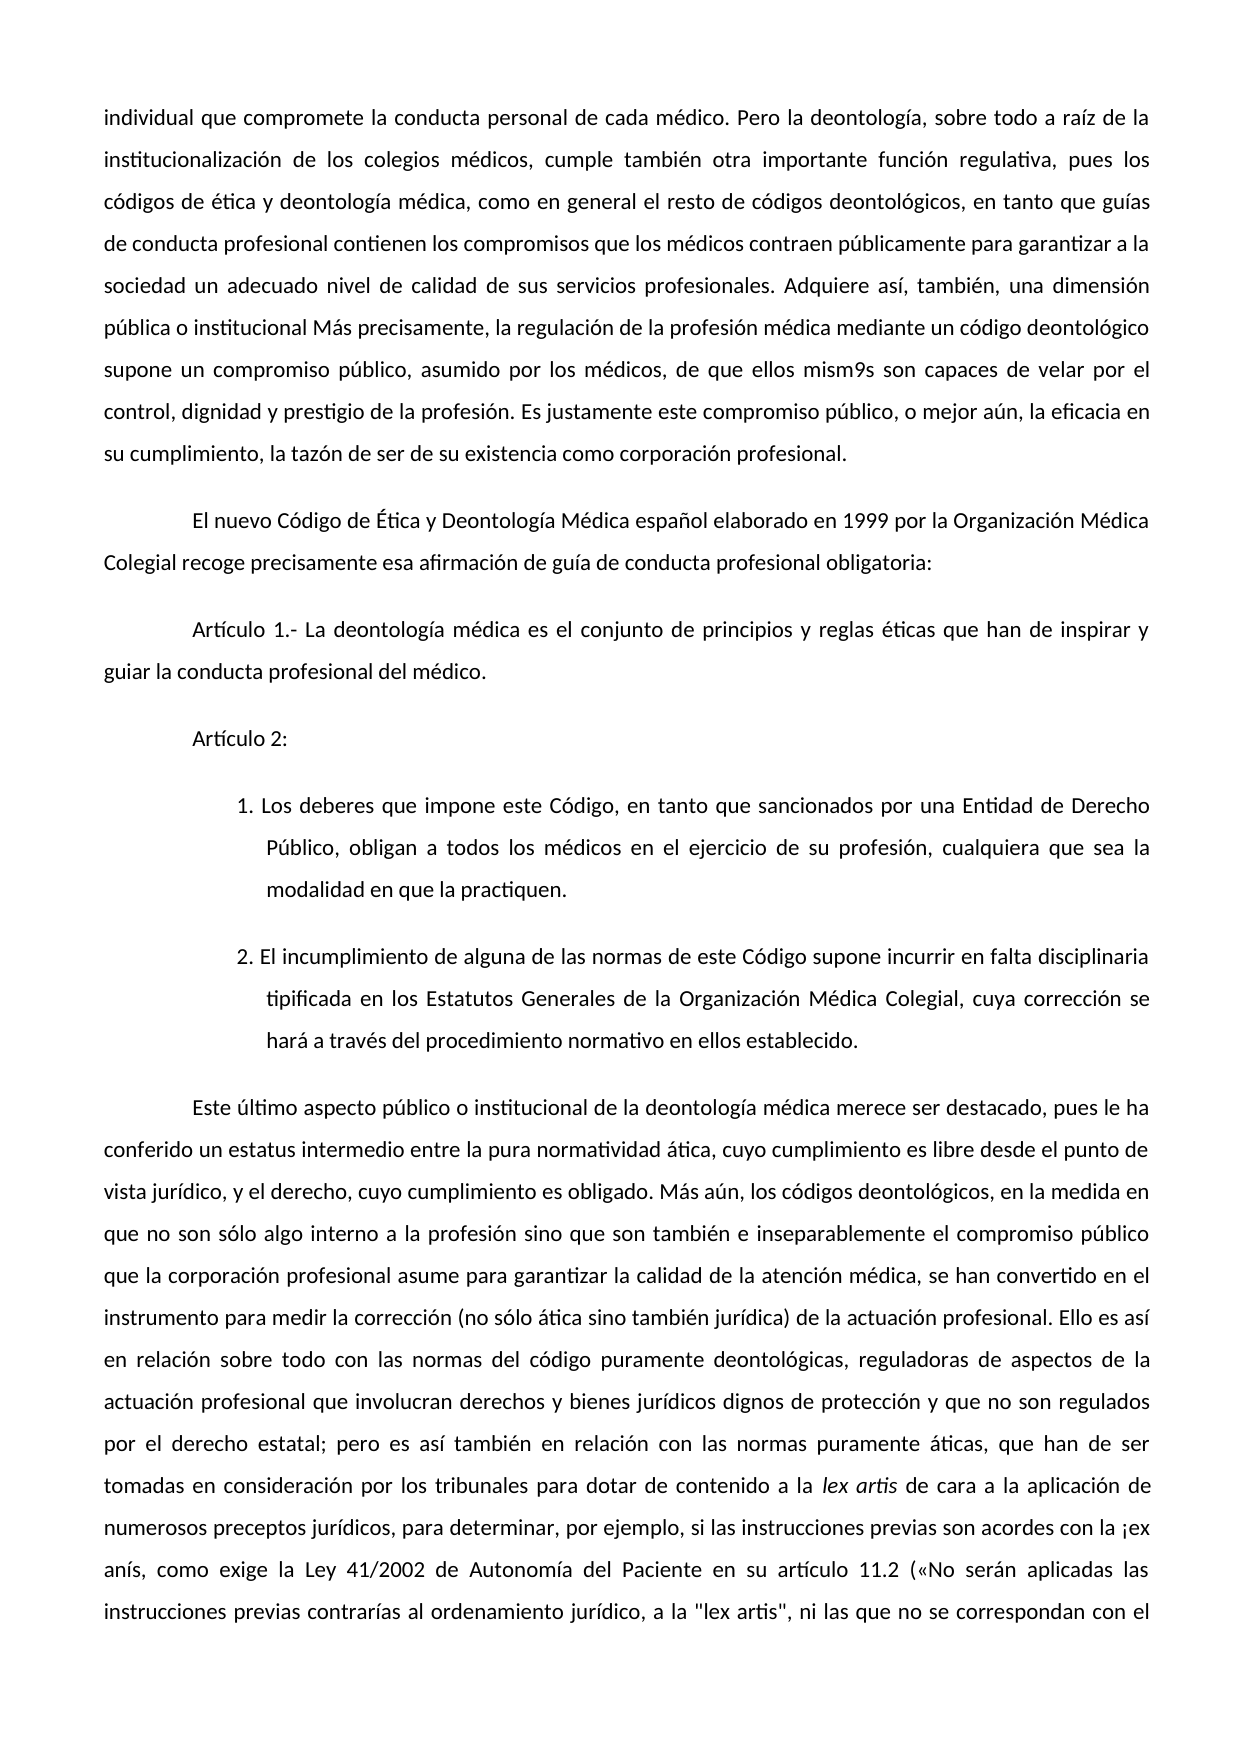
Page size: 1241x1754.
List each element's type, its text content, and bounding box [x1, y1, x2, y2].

text El nuevo Código de Ética y Deontología Médica español elaborado en 1999 por la Organización Médica Colegial recoge precisamente esa afirmación de guía de conducta profesional obligatoria: [103, 506, 1152, 576]
text Artículo 2: [103, 724, 1152, 752]
text Artículo 1.- La deontología médica es el conjunto de principios y reglas éticas que han de inspirar y guiar la conducta profesional del médico. [103, 615, 1152, 685]
text 1. Los deberes que impone este Código, en tanto que sancionados por una Entidad de Derecho Público, obligan a todos los médicos en el ejercicio de su profesión, cualquiera que sea la modalidad en que la practiquen. [236, 791, 1152, 903]
text 2. El incumplimiento de alguna de las normas de este Código supone incurrir en falta disciplinaria tipificada en los Estatutos Generales de la Organización Médica Colegial, cuya corrección se hará a través del procedimiento normativo en ellos establecido. [236, 942, 1152, 1054]
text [103, 103, 1152, 467]
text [103, 1093, 1152, 1625]
